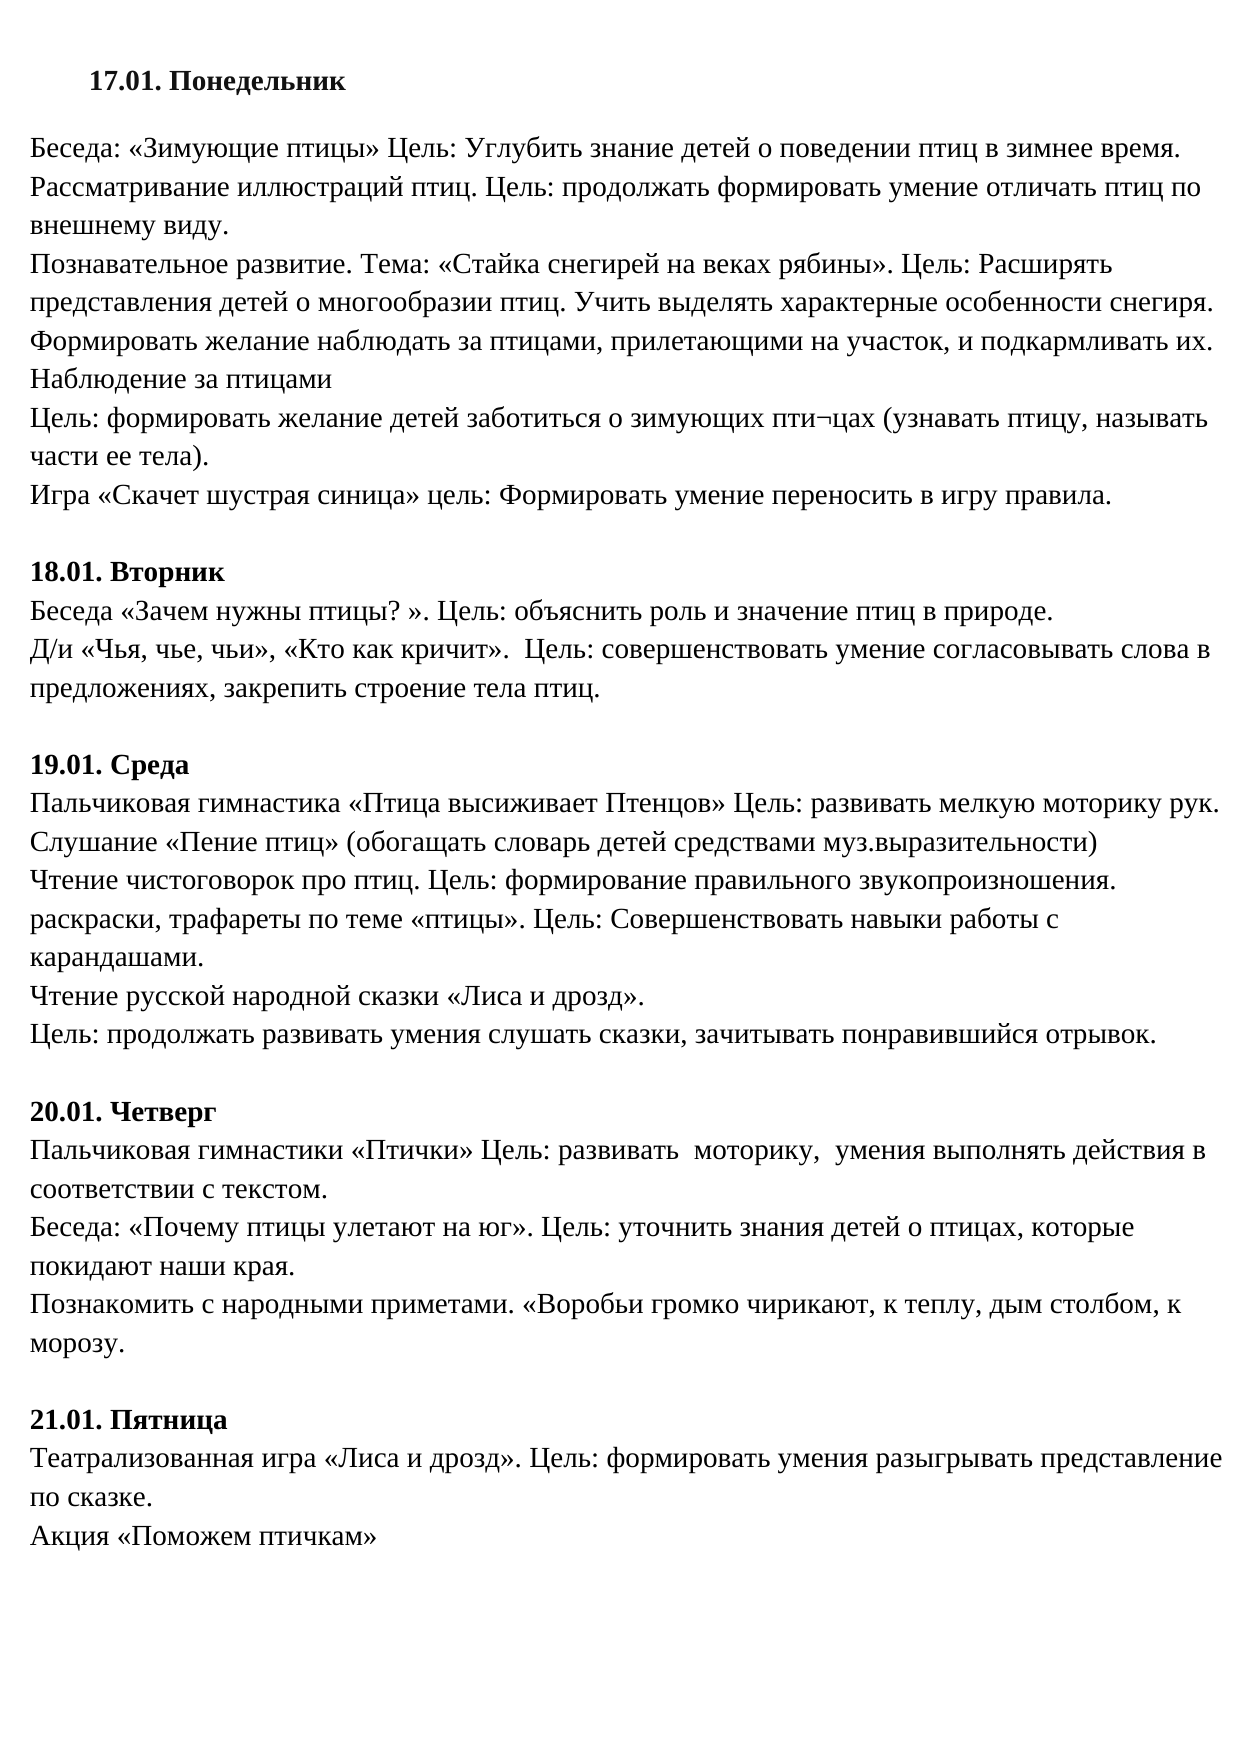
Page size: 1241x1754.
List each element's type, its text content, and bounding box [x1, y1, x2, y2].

text 17.01. Понедельник [44, 63, 1226, 97]
text Театрализованная игра «Лиса и дрозд». Цель: формировать умения разыгрывать представление по сказке. [29, 1441, 1226, 1513]
text 20.01. Четверг [29, 1094, 1226, 1127]
text Цель: формировать желание детей заботиться о зимующих пти¬цах (узнавать птицу, называть части ее тела). [29, 400, 1226, 472]
text Беседа: «Зимующие птицы» Цель: Углубить знание детей о поведении птиц в зимнее время. [29, 130, 1226, 164]
text Познакомить с народными приметами. «Воробьи громко чирикают, к теплу, дым столбом, к морозу. [29, 1286, 1226, 1358]
text Пальчиковая гимнастики «Птички» Цель: развивать моторику, умения выполнять действия в соответствии с текстом. [29, 1132, 1226, 1204]
text 21.01. Пятница [29, 1402, 1226, 1436]
text Чтение чистоговорок про птиц. Цель: формирование правильного звукопроизношения. [29, 862, 1226, 896]
text раскраски, трафареты по теме «птицы». Цель: Совершенствовать навыки работы с карандашами. [29, 901, 1226, 973]
text Беседа «Зачем нужны птицы? ». Цель: объяснить роль и значение птиц в природе. [29, 593, 1226, 626]
text Д/и «Чья, чье, чьи», «Кто как кричит». Цель: совершенствовать умение согласовывать слова в предложениях, закрепить строение тела птиц. [29, 631, 1226, 703]
text Слушание «Пение птиц» (обогащать словарь детей средствами муз.выразительности) [29, 824, 1226, 857]
text 19.01. Среда [29, 747, 1226, 780]
text Игра «Скачет шустрая синица» цель: Формировать умение переносить в игру правила. [29, 477, 1226, 511]
text Цель: продолжать развивать умения слушать сказки, зачитывать понравившийся отрывок. [29, 1017, 1226, 1050]
text Пальчиковая гимнастика «Птица высиживает Птенцов» Цель: развивать мелкую моторику рук. [29, 785, 1226, 819]
text Беседа: «Почему птицы улетают на юг». Цель: уточнить знания детей о птицах, которые покидают наши края. [29, 1209, 1226, 1281]
text Чтение русской народной сказки «Лиса и дрозд». [29, 978, 1226, 1012]
text Акция «Поможем птичкам» [29, 1518, 1226, 1551]
text Рассматривание иллюстраций птиц. Цель: продолжать формировать умение отличать птиц по внешнему виду. [29, 169, 1226, 241]
text 18.01. Вторник [29, 554, 1226, 588]
text Познавательное развитие. Тема: «Стайка снегирей на веках рябины». Цель: Расширять представления детей о многообразии птиц. Учить выделять характерные особенности снегиря. Формировать желание наблюдать за птицами, прилетающими на участок, и подкармливать их. [29, 246, 1226, 356]
text Наблюдение за птицами [29, 361, 1226, 395]
